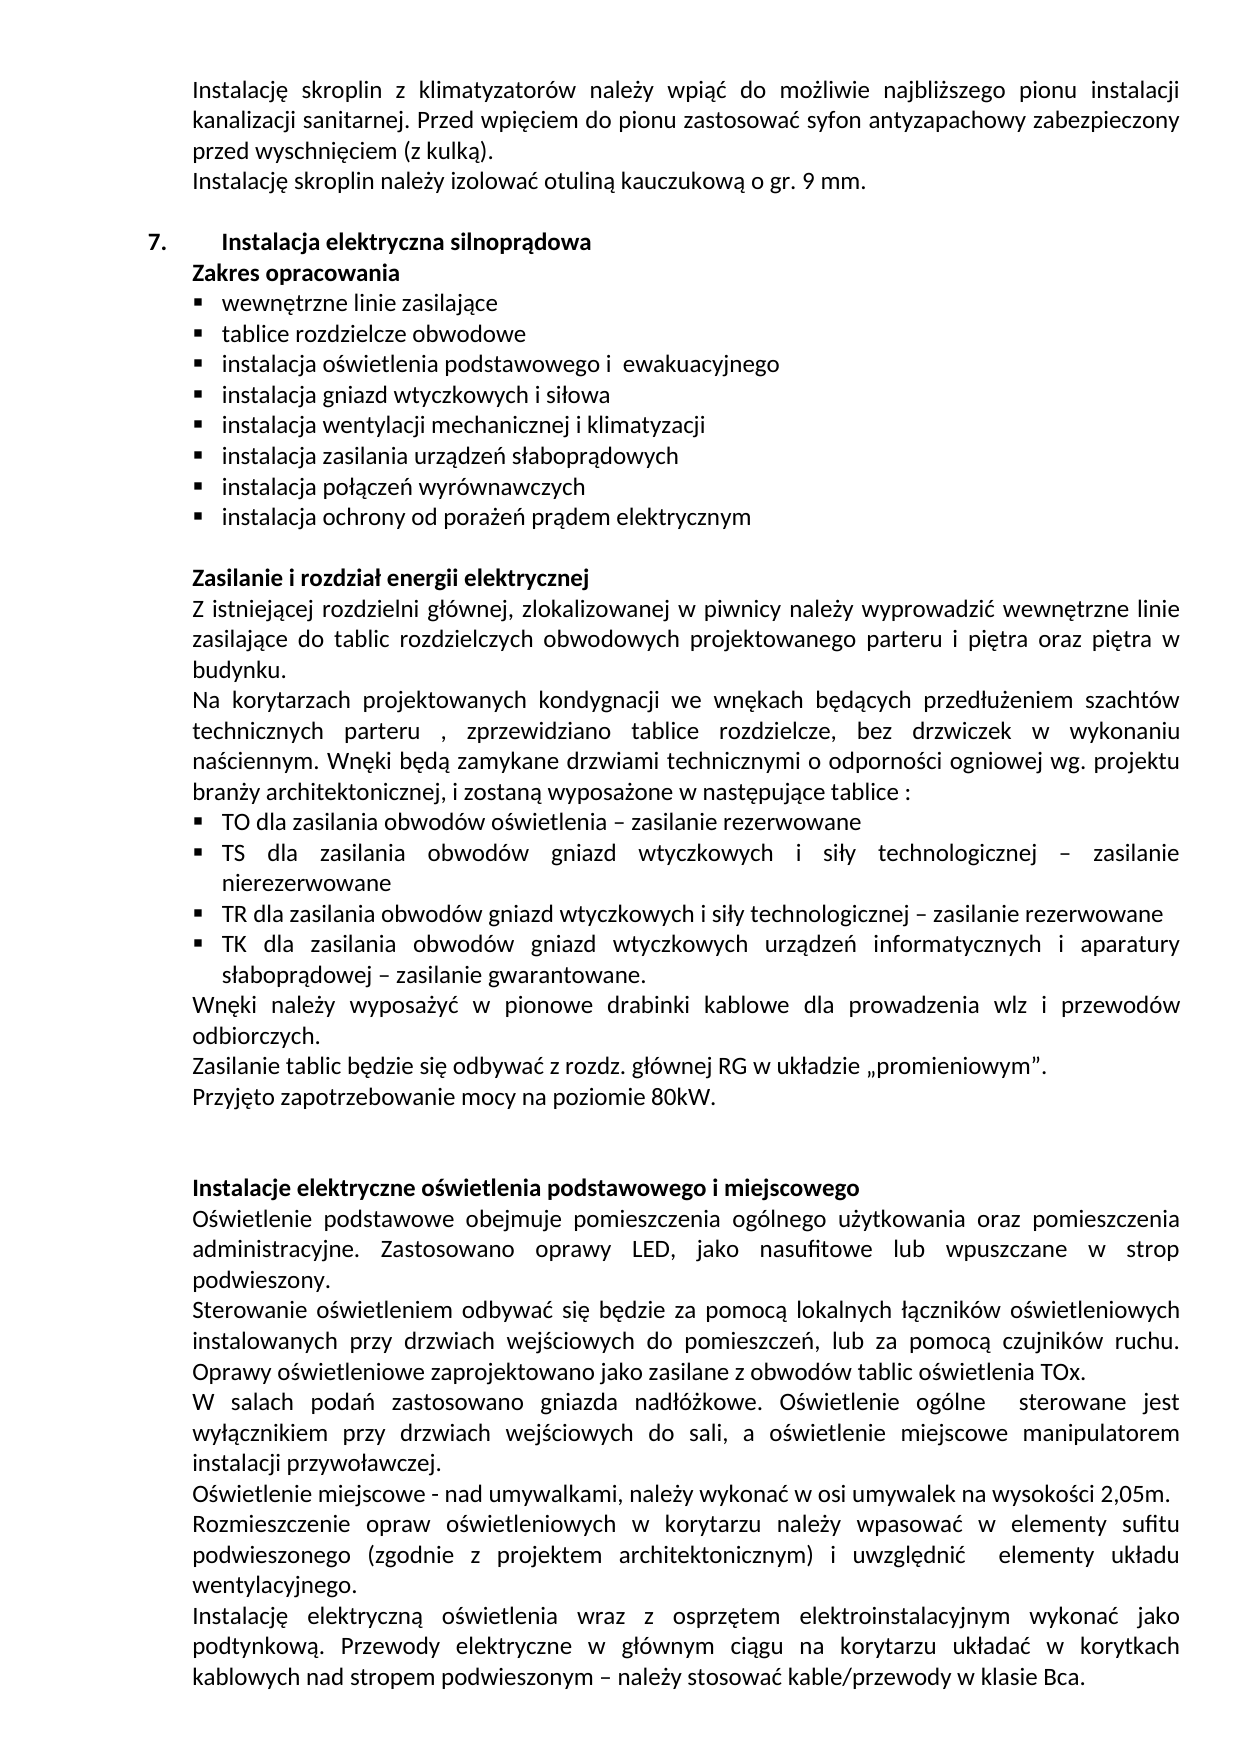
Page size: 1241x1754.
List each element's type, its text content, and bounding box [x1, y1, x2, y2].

text Przyjęto zapotrzebowanie mocy na poziomie 80kW. [192, 1081, 1181, 1112]
text Oświetlenie miejscowe - nad umywalkami, należy wykonać w osi umywalek na wysokości 2,05m. [192, 1478, 1181, 1508]
text W salach podań zastosowano gniazda nadłóżkowe. Oświetlenie ogólne sterowane jest wyłącznikiem przy drzwiach wejściowych do sali, a oświetlenie miejscowe manipulatorem instalacji przywoławczej. [192, 1386, 1181, 1478]
list wewnętrzne linie zasilające [192, 287, 1181, 318]
list instalacja zasilania urządzeń słaboprądowych [192, 440, 1181, 471]
text Oświetlenie podstawowe obejmuje pomieszczenia ogólnego użytkowania oraz pomieszczenia administracyjne. Zastosowano oprawy LED, jako nasufitowe lub wpuszczane w strop podwieszony. [192, 1203, 1181, 1295]
text Instalację skroplin z klimatyzatorów należy wpiąć do możliwie najbliższego pionu instalacji kanalizacji sanitarnej. Przed wpięciem do pionu zastosować syfon antyzapachowy zabezpieczony przed wyschnięciem (z kulką). [192, 74, 1181, 165]
list TK dla zasilania obwodów gniazd wtyczkowych urządzeń informatycznych i aparatury słaboprądowej – zasilanie gwarantowane. [192, 928, 1181, 989]
list instalacja gniazd wtyczkowych i siłowa [192, 379, 1181, 409]
text Na korytarzach projektowanych kondygnacji we wnękach będących przedłużeniem szachtów technicznych parteru , zprzewidziano tablice rozdzielcze, bez drzwiczek w wykonaniu naściennym. Wnęki będą zamykane drzwiami technicznymi o odporności ogniowej wg. projektu branży architektonicznej, i zostaną wyposażone w następujące tablice : [192, 684, 1181, 806]
list TS dla zasilania obwodów gniazd wtyczkowych i siły technologicznej – zasilanie nierezerwowane [192, 837, 1181, 898]
text Rozmieszczenie opraw oświetleniowych w korytarzu należy wpasować w elementy sufitu podwieszonego (zgodnie z projektem architektonicznym) i uwzględnić elementy układu wentylacyjnego. [192, 1508, 1181, 1600]
text Sterowanie oświetleniem odbywać się będzie za pomocą lokalnych łączników oświetleniowych instalowanych przy drzwiach wejściowych do pomieszczeń, lub za pomocą czujników ruchu. Oprawy oświetleniowe zaprojektowano jako zasilane z obwodów tablic oświetlenia TOx. [192, 1295, 1181, 1386]
text Zasilanie tablic będzie się odbywać z rozdz. głównej RG w układzie „promieniowym”. [192, 1051, 1181, 1081]
text Wnęki należy wyposażyć w pionowe drabinki kablowe dla prowadzenia wlz i przewodów odbiorczych. [192, 989, 1181, 1051]
list TR dla zasilania obwodów gniazd wtyczkowych i siły technologicznej – zasilanie rezerwowane [192, 898, 1181, 928]
list tablice rozdzielcze obwodowe [192, 318, 1181, 348]
text Instalację elektryczną oświetlenia wraz z osprzętem elektroinstalacyjnym wykonać jako podtynkową. Przewody elektryczne w głównym ciągu na korytarzu układać w korytkach kablowych nad stropem podwieszonym – należy stosować kable/przewody w klasie Bca. [192, 1600, 1181, 1691]
text Zasilanie i rozdział energii elektrycznej [192, 562, 1181, 593]
text Instalację skroplin należy izolować otuliną kauczukową o gr. 9 mm. [192, 165, 1181, 196]
list instalacja ochrony od porażeń prądem elektrycznym [192, 501, 1181, 532]
text Z istniejącej rozdzielni głównej, zlokalizowanej w piwnicy należy wyprowadzić wewnętrzne linie zasilające do tablic rozdzielczych obwodowych projektowanego parteru i piętra oraz piętra w budynku. [192, 593, 1181, 684]
text Instalacje elektryczne oświetlenia podstawowego i miejscowego [192, 1173, 1181, 1203]
list instalacja oświetlenia podstawowego i ewakuacyjnego [192, 348, 1181, 379]
text 7. Instalacja elektryczna silnoprądowa [148, 226, 1181, 257]
list instalacja połączeń wyrównawczych [192, 471, 1181, 501]
text Zakres opracowania [192, 257, 1181, 287]
list TO dla zasilania obwodów oświetlenia – zasilanie rezerwowane [192, 806, 1181, 837]
list instalacja wentylacji mechanicznej i klimatyzacji [192, 409, 1181, 440]
